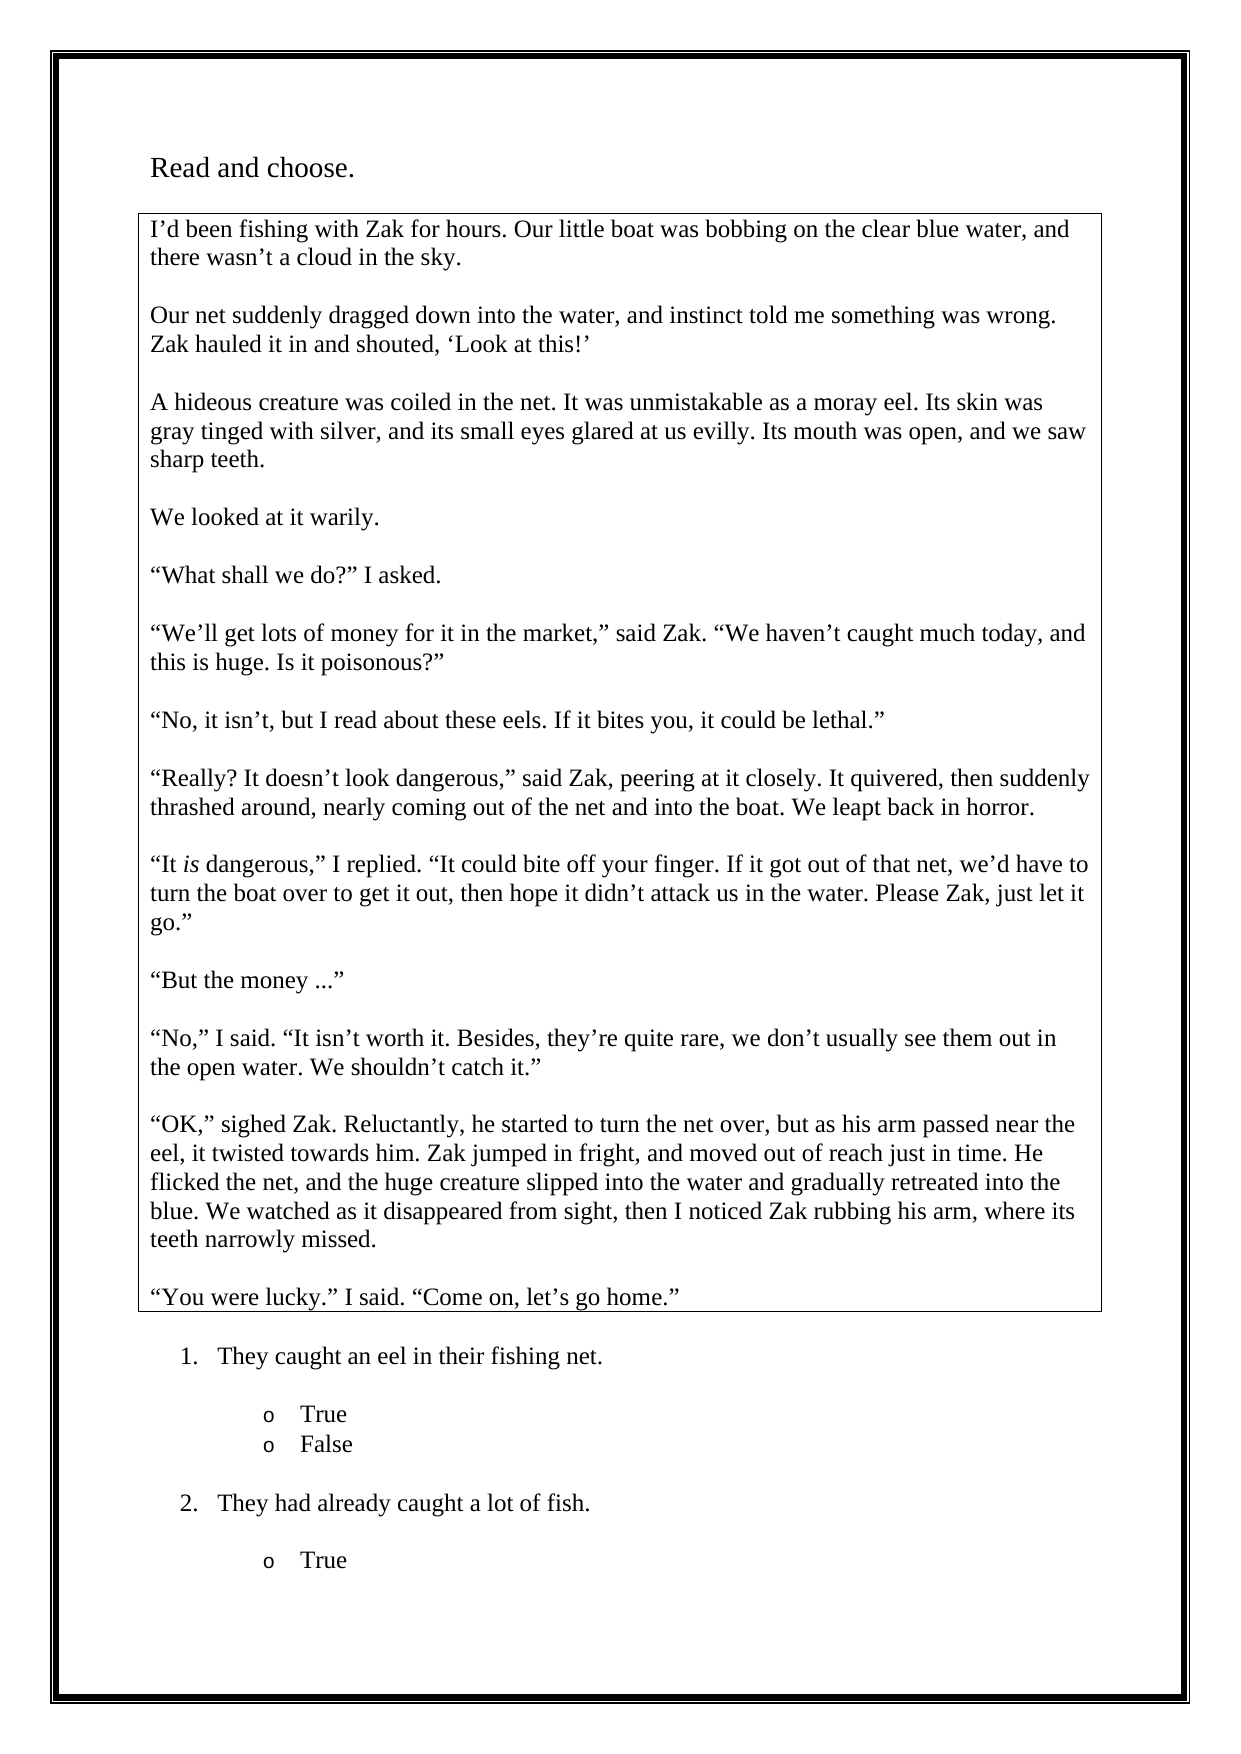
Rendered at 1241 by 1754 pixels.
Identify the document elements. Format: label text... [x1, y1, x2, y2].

list True [262, 1399, 1090, 1429]
list They caught an eel in their fishing net. [179, 1341, 1090, 1370]
table_header I’d been fishing with Zak for hours. Our little boat was bobbing on the clear blue water, and there wasn’t a cloud in the sky. Our net suddenly dragged down into the water, and instinct told me something was wrong. Zak hauled it in and shouted, ‘Look at this!’ A hideous creature was coiled in the net. It was unmistakable as a moray eel. Its skin was gray tinged with silver, and its small eyes glared at us evilly. Its mouth was open, and we saw sharp teeth. We looked at it warily. “What shall we do?” I asked. “We’ll get lots of money for it in the market,” said Zak. “We haven’t caught much today, and this is huge. Is it poisonous?” “No, it isn’t, but I read about these eels. If it bites you, it could be lethal.” “Really? It doesn’t look dangerous,” said Zak, peering at it closely. It quivered, then suddenly thrashed around, nearly coming out of the net and into the boat. We leapt back in horror. “It is dangerous,” I replied. “It could bite off your finger. If it got out of that net, we’d have to turn the boat over to get it out, then hope it didn’t attack us in the water. Please Zak, just let it go.” “But the money ...” “No,” I said. “It isn’t worth it. Besides, they’re quite rare, we don’t usually see them out in the open water. We shouldn’t catch it.” “OK,” sighed Zak. Reluctantly, he started to turn the net over, but as his arm passed near the eel, it twisted towards him. Zak jumped in fright, and moved out of reach just in time. He flicked the net, and the huge creature slipped into the water and gradually retreated into the blue. We watched as it disappeared from sight, then I noticed Zak rubbing his arm, where its teeth narrowly missed. “You were lucky.” I said. “Come on, let’s go home.” [139, 214, 1101, 1311]
list True [262, 1546, 1090, 1575]
list False [262, 1429, 1090, 1458]
list They had already caught a lot of fish. [179, 1488, 1090, 1516]
text Read and choose. [150, 150, 1090, 183]
